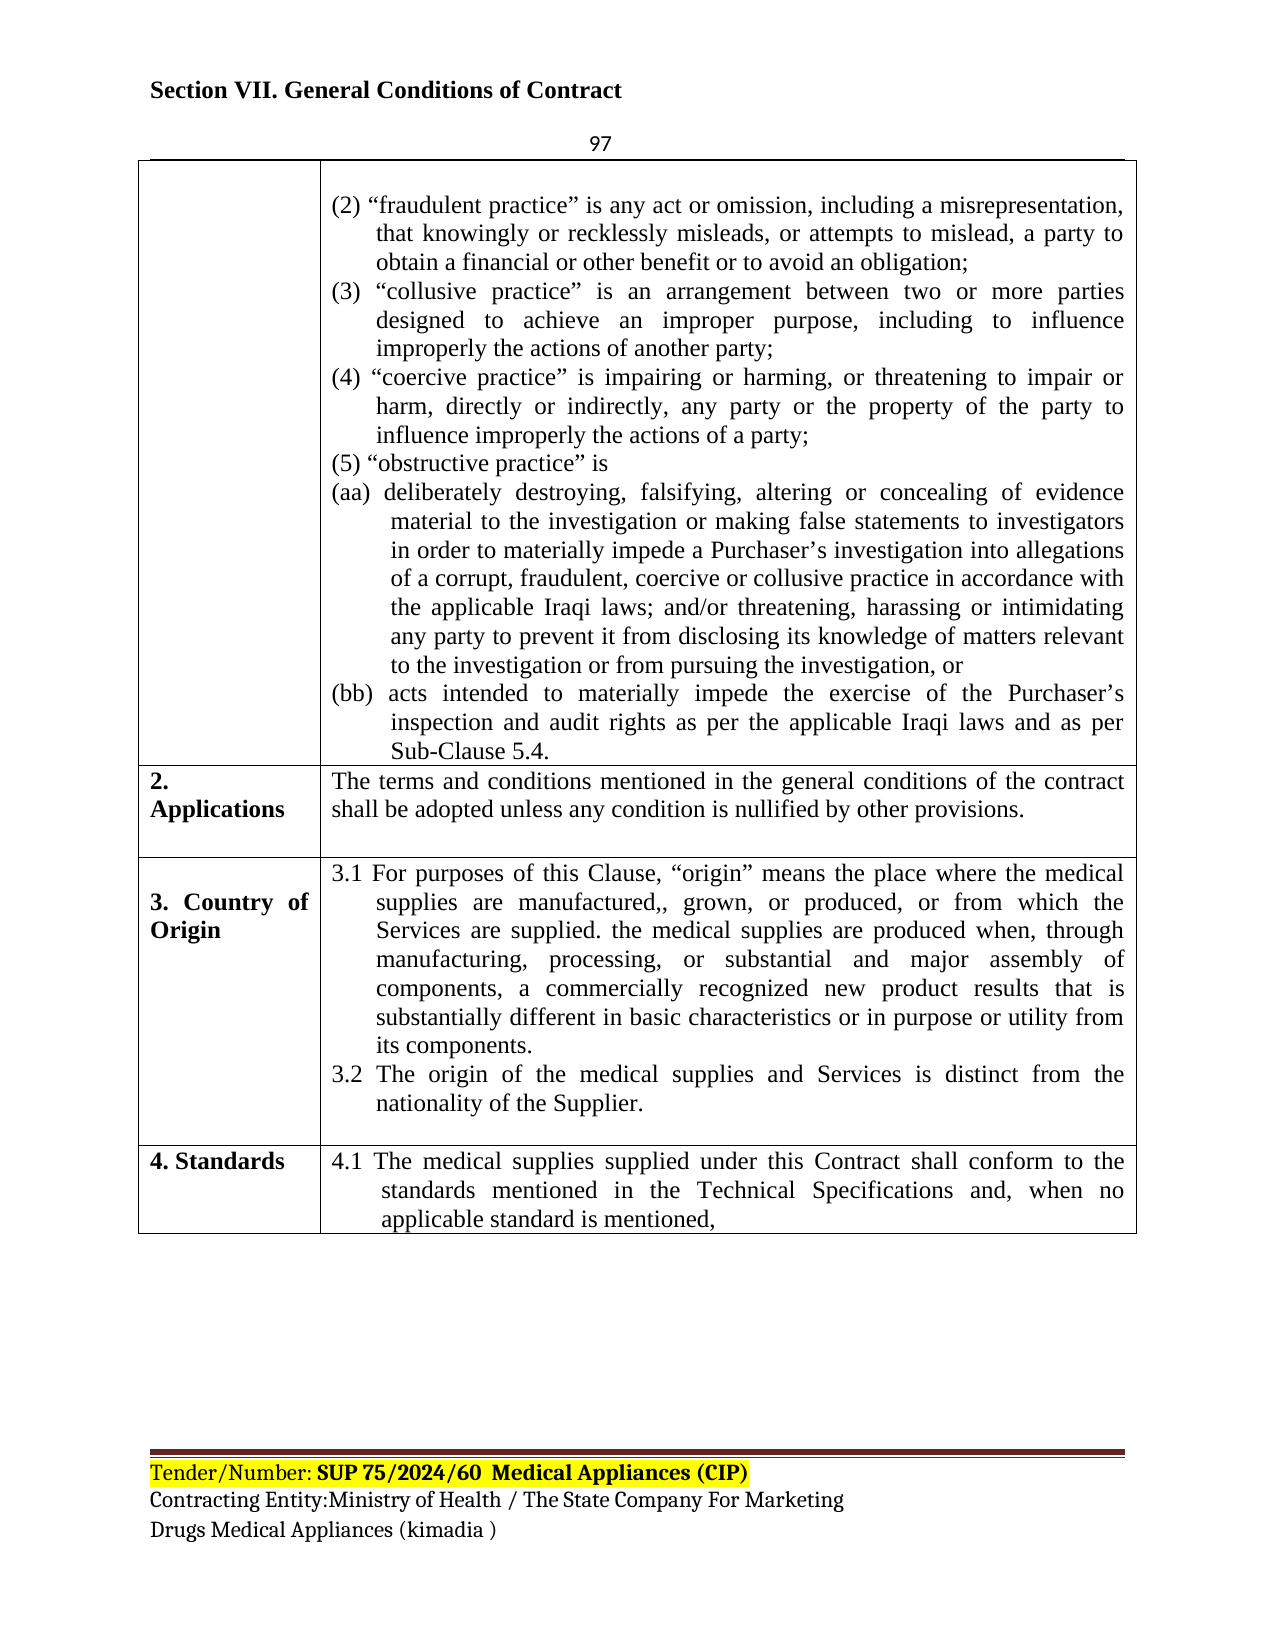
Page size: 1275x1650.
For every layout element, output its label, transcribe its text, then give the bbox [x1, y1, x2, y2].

table_cell [139, 161, 320, 765]
table_cell 3. Country of Origin [139, 858, 320, 1145]
table_cell 4.1 The medical supplies supplied under this Contract shall conform to the standards mentioned in the Technical Specifications and, when no applicable standard is mentioned, [321, 1146, 1136, 1233]
table_cell 3.1 For purposes of this Clause, “origin” means the place where the medical supplies are manufactured,, grown, or produced, or from which the Services are supplied. the medical supplies are produced when, through manufacturing, processing, or substantial and major assembly of components, a commercially recognized new product results that is substantially different in basic characteristics or in purpose or utility from its components. 3.2 The origin of the medical supplies and Services is distinct from the nationality of the Supplier. [321, 858, 1136, 1145]
table_cell 4. Standards [139, 1146, 320, 1233]
table_cell (2) “fraudulent practice” is any act or omission, including a misrepresentation, that knowingly or recklessly misleads, or attempts to mislead, a party to obtain a financial or other benefit or to avoid an obligation; (3) “collusive practice” is an arrangement between two or more parties designed to achieve an improper purpose, including to influence improperly the actions of another party; (4) “coercive practice” is impairing or harming, or threatening to impair or harm, directly or indirectly, any party or the property of the party to influence improperly the actions of a party; (5) “obstructive practice” is (aa) deliberately destroying, falsifying, altering or concealing of evidence material to the investigation or making false statements to investigators in order to materially impede a Purchaser’s investigation into allegations of a corrupt, fraudulent, coercive or collusive practice in accordance with the applicable Iraqi laws; and/or threatening, harassing or intimidating any party to prevent it from disclosing its knowledge of matters relevant to the investigation or from pursuing the investigation, or (bb) acts intended to materially impede the exercise of the Purchaser’s inspection and audit rights as per the applicable Iraqi laws and as per Sub-Clause 5.4. [321, 161, 1136, 765]
table_cell The terms and conditions mentioned in the general conditions of the contract shall be adopted unless any condition is nullified by other provisions. [321, 766, 1136, 857]
table_cell 2. Applications [139, 766, 320, 857]
